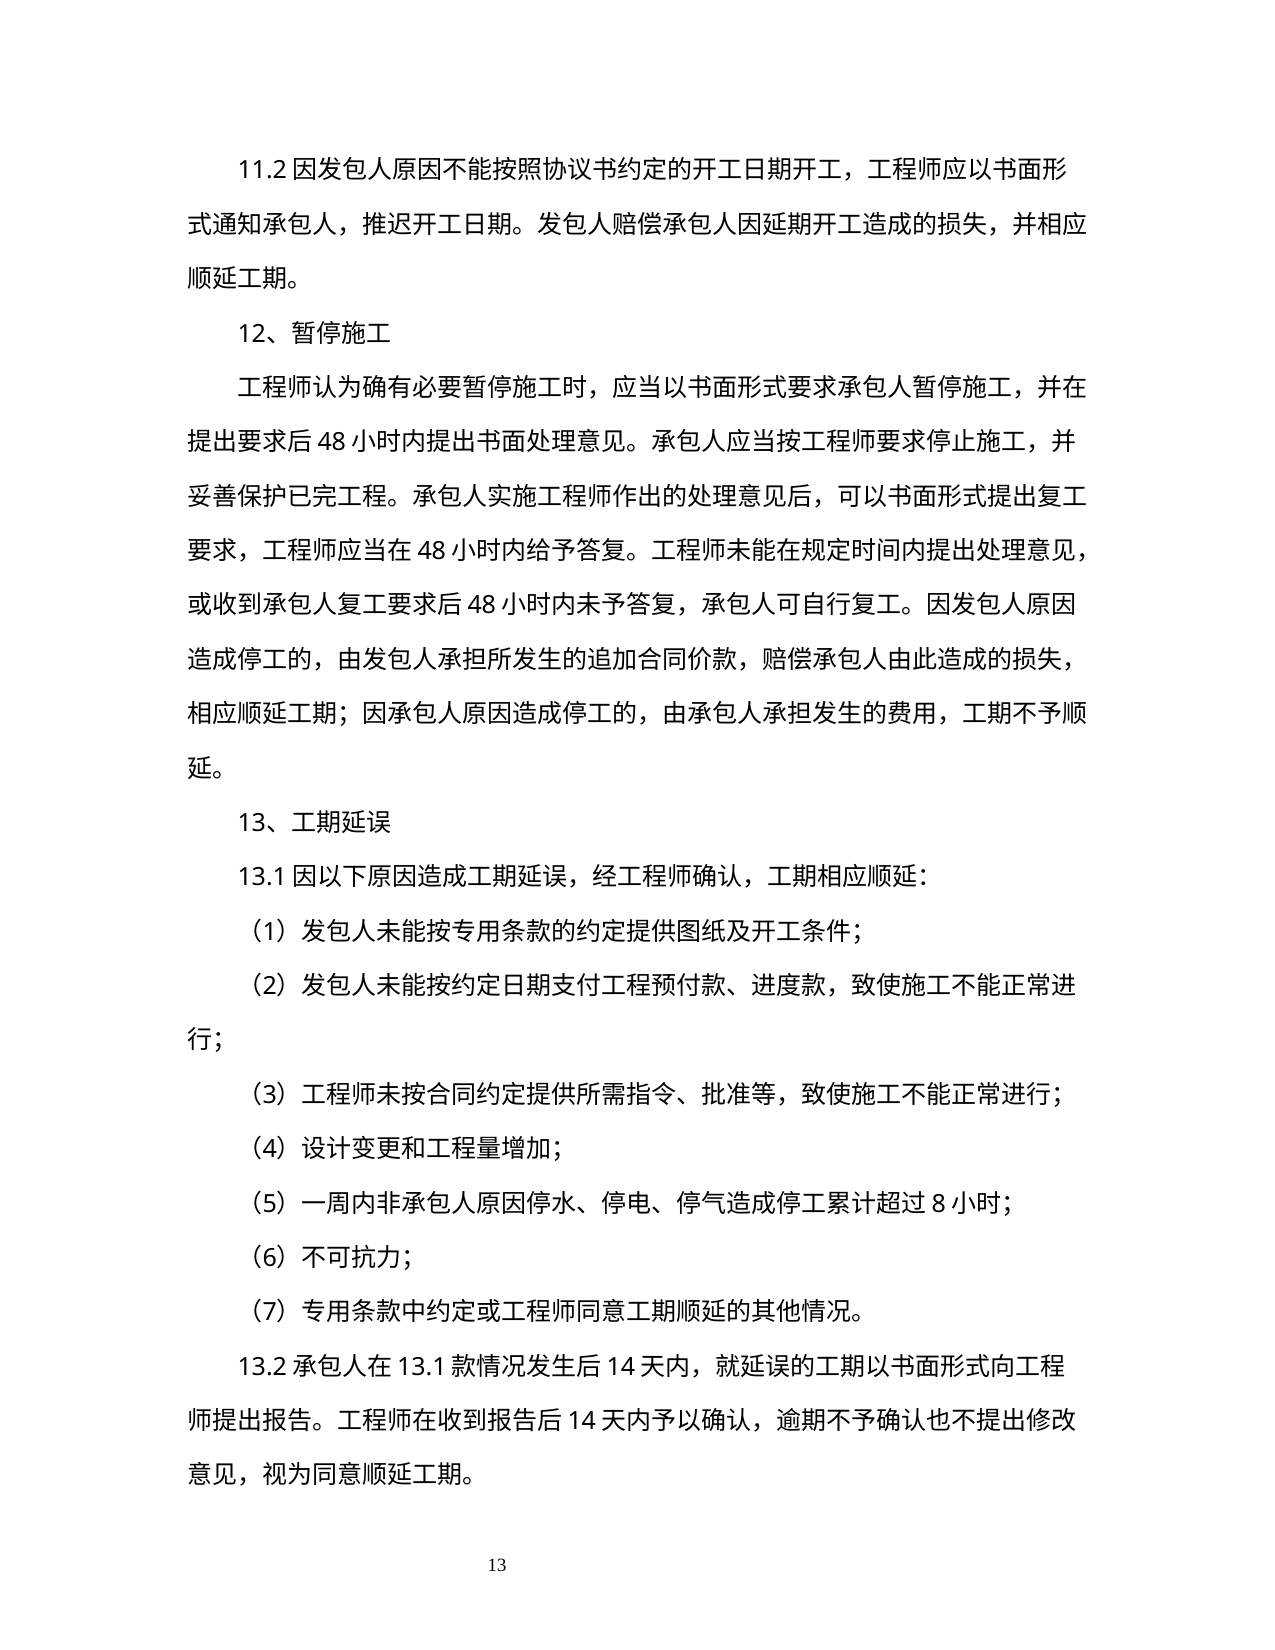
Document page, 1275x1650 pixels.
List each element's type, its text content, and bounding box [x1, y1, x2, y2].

text （4）设计变更和工程量增加； [187, 1129, 1088, 1165]
text 12、暂停施工 [187, 313, 1088, 349]
text （7）专用条款中约定或工程师同意工期顺延的其他情况。 [187, 1292, 1088, 1328]
text （2）发包人未能按约定日期支付工程预付款、进度款，致使施工不能正常进行； [187, 966, 1088, 1056]
text 13、工期延误 [187, 802, 1088, 839]
text （1）发包人未能按专用条款的约定提供图纸及开工条件； [187, 911, 1088, 947]
text （3）工程师未按合同约定提供所需指令、批准等，致使施工不能正常进行； [187, 1074, 1088, 1111]
text 13.2承包人在13.1款情况发生后14天内，就延误的工期以书面形式向工程师提出报告。工程师在收到报告后14天内予以确认，逾期不予确认也不提出修改意见，视为同意顺延工期。 [187, 1346, 1088, 1491]
text 工程师认为确有必要暂停施工时，应当以书面形式要求承包人暂停施工，并在提出要求后48小时内提出书面处理意见。承包人应当按工程师要求停止施工，并妥善保护已完工程。承包人实施工程师作出的处理意见后，可以书面形式提出复工要求，工程师应当在48小时内给予答复。工程师未能在规定时间内提出处理意见，或收到承包人复工要求后48小时内未予答复，承包人可自行复工。因发包人原因造成停工的，由发包人承担所发生的追加合同价款，赔偿承包人由此造成的损失，相应顺延工期；因承包人原因造成停工的，由承包人承担发生的费用，工期不予顺延。 [187, 367, 1088, 784]
text （6）不可抗力； [187, 1237, 1088, 1274]
text 11.2因发包人原因不能按照协议书约定的开工日期开工，工程师应以书面形式通知承包人，推迟开工日期。发包人赔偿承包人因延期开工造成的损失，并相应顺延工期。 [187, 150, 1088, 295]
text 13.1因以下原因造成工期延误，经工程师确认，工期相应顺延： [187, 857, 1088, 893]
text （5）一周内非承包人原因停水、停电、停气造成停工累计超过8小时； [187, 1183, 1088, 1219]
